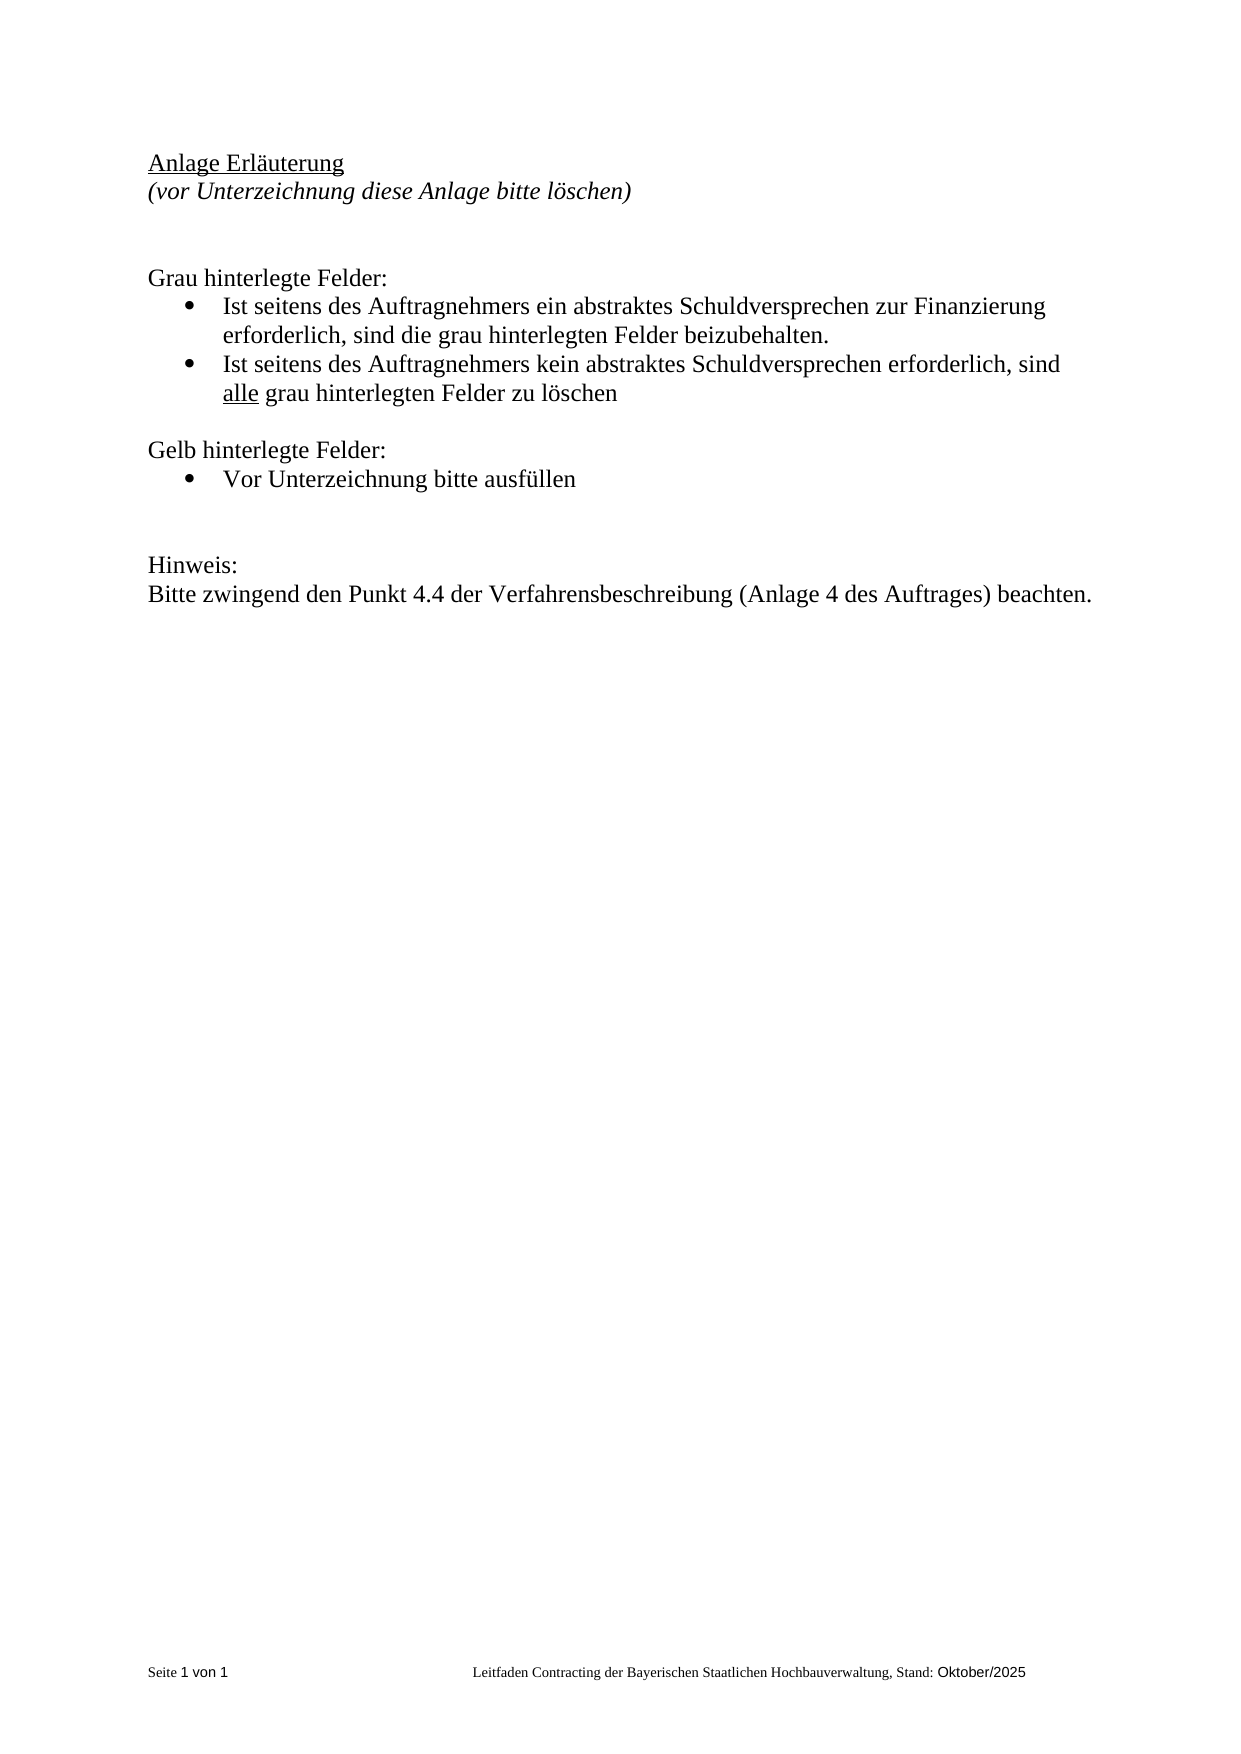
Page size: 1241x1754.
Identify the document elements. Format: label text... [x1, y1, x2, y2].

text Hinweis: [148, 550, 1093, 579]
list Vor Unterzeichnung bitte ausfüllen [185, 464, 1093, 493]
text Gelb hinterlegte Felder: [148, 435, 1093, 464]
list Ist seitens des Auftragnehmers kein abstraktes Schuldversprechen erforderlich, sind alle grau hinterlegten Felder zu löschen [185, 349, 1093, 406]
text Anlage Erläuterung (vor Unterzeichnung diese Anlage bitte löschen) [148, 148, 1093, 205]
list Ist seitens des Auftragnehmers ein abstraktes Schuldversprechen zur Finanzierung erforderlich, sind die grau hinterlegten Felder beizubehalten. [185, 291, 1093, 349]
text Grau hinterlegte Felder: [148, 263, 1093, 291]
text Bitte zwingend den Punkt 4.4 der Verfahrensbeschreibung (Anlage 4 des Auftrages) beachten. [148, 579, 1093, 608]
